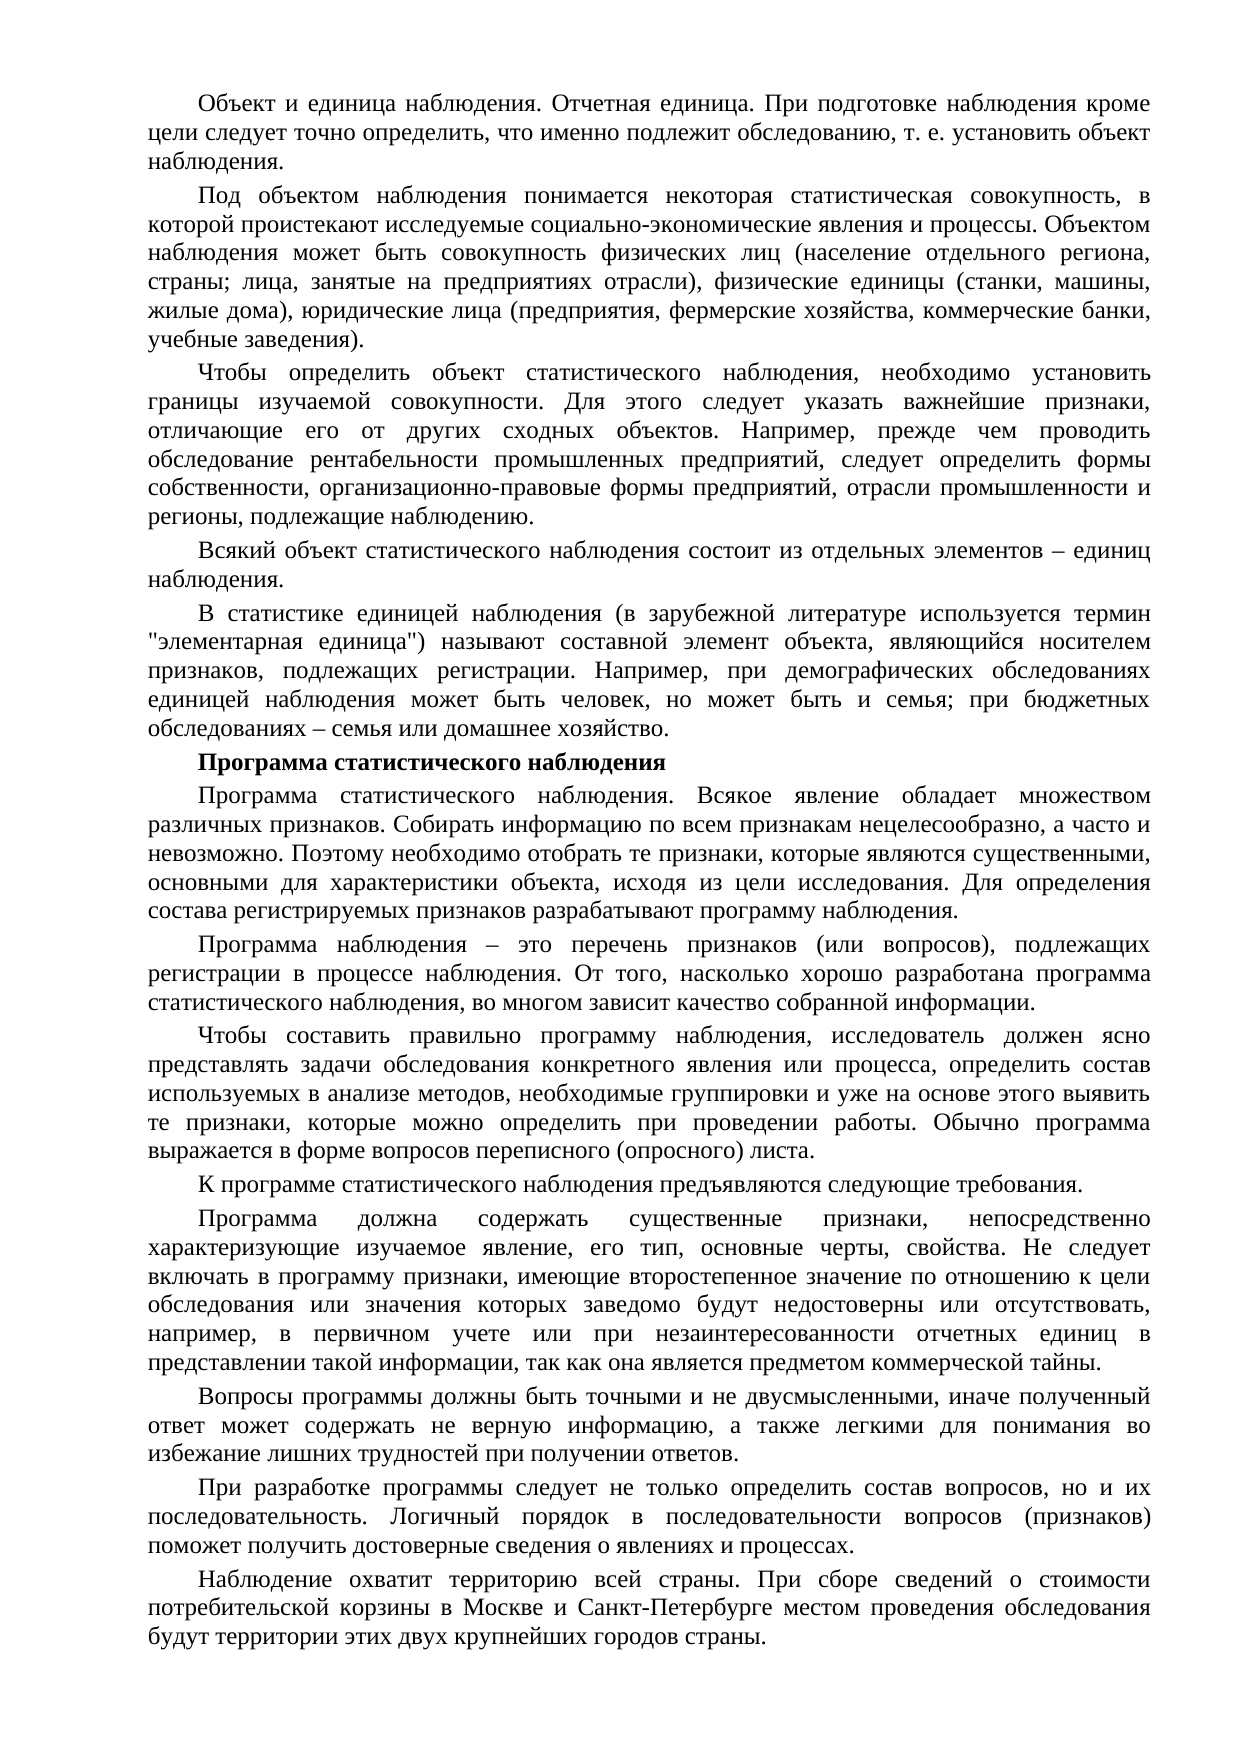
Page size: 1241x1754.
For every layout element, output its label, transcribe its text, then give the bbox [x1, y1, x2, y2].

text Программа статистического наблюдения [148, 747, 1152, 775]
text Объект и единица наблюдения. Отчетная единица. При подготовке наблюдения кроме цели следует точно определить, что именно подлежит обследованию, т. е. установить объект наблюдения. [148, 88, 1152, 175]
text Программа статистического наблюдения. Всякое явление обладает множеством различных признаков. Собирать информацию по всем признакам нецелесообразно, а часто и невозможно. Поэтому необходимо отобрать те признаки, которые являются существенными, основными для характеристики объекта, исходя из цели исследования. Для определения состава регистрируемых признаков разрабатывают программу наблюдения. [148, 780, 1152, 924]
text Программа наблюдения – это перечень признаков (или вопросов), подлежащих регистрации в процессе наблюдения. От того, насколько хорошо разработана программа статистического наблюдения, во многом зависит качество собранной информации. [148, 929, 1152, 1016]
text Вопросы программы должны быть точными и не двусмысленными, иначе полученный ответ может содержать не верную информацию, а также легкими для понимания во избежание лишних трудностей при получении ответов. [148, 1381, 1152, 1467]
text Чтобы составить правильно программу наблюдения, исследователь должен ясно представлять задачи обследования конкретного явления или процесса, определить состав используемых в анализе методов, необходимые группировки и уже на основе этого выявить те признаки, которые можно определить при проведении работы. Обычно программа выражается в форме вопросов переписного (опросного) листа. [148, 1021, 1152, 1164]
text В статистике единицей наблюдения (в зарубежной литературе используется термин "элементарная единица") называют составной элемент объекта, являющийся носителем признаков, подлежащих регистрации. Например, при демографических обследованиях единицей наблюдения может быть человек, но может быть и семья; при бюджетных обследованиях – семья или домашнее хозяйство. [148, 598, 1152, 741]
text При разработке программы следует не только определить состав вопросов, но и их последовательность. Логичный порядок в последовательности вопросов (признаков) поможет получить достоверные сведения о явлениях и процессах. [148, 1472, 1152, 1558]
text Под объектом наблюдения понимается некоторая статистическая совокупность, в которой проистекают исследуемые социально-экономические явления и процессы. Объектом наблюдения может быть совокупность физических лиц (население отдельного региона, страны; лица, занятые на предприятиях отрасли), физические единицы (станки, машины, жилые дома), юридические лица (предприятия, фермерские хозяйства, коммерческие банки, учебные заведения). [148, 180, 1152, 352]
text Всякий объект статистического наблюдения состоит из отдельных элементов – единиц наблюдения. [148, 535, 1152, 593]
text К программе статистического наблюдения предъявляются следующие требования. [148, 1169, 1152, 1198]
text Программа должна содержать существенные признаки, непосредственно характеризующие изучаемое явление, его тип, основные черты, свойства. Не следует включать в программу признаки, имеющие второстепенное значение по отношению к цели обследования или значения которых заведомо будут недостоверны или отсутствовать, например, в первичном учете или при незаинтересованности отчетных единиц в представлении такой информации, так как она является предметом коммерческой тайны. [148, 1203, 1152, 1376]
text Наблюдение охватит территорию всей страны. При сборе сведений о стоимости потребительской корзины в Москве и Санкт-Петербурге местом проведения обследования будут территории этих двух крупнейших городов страны. [148, 1564, 1152, 1650]
text Чтобы определить объект статистического наблюдения, необходимо установить границы изучаемой совокупности. Для этого следует указать важнейшие признаки, отличающие его от других сходных объектов. Например, прежде чем проводить обследование рентабельности промышленных предприятий, следует определить формы собственности, организационно-правовые формы предприятий, отрасли промышленности и регионы, подлежащие наблюдению. [148, 357, 1152, 530]
